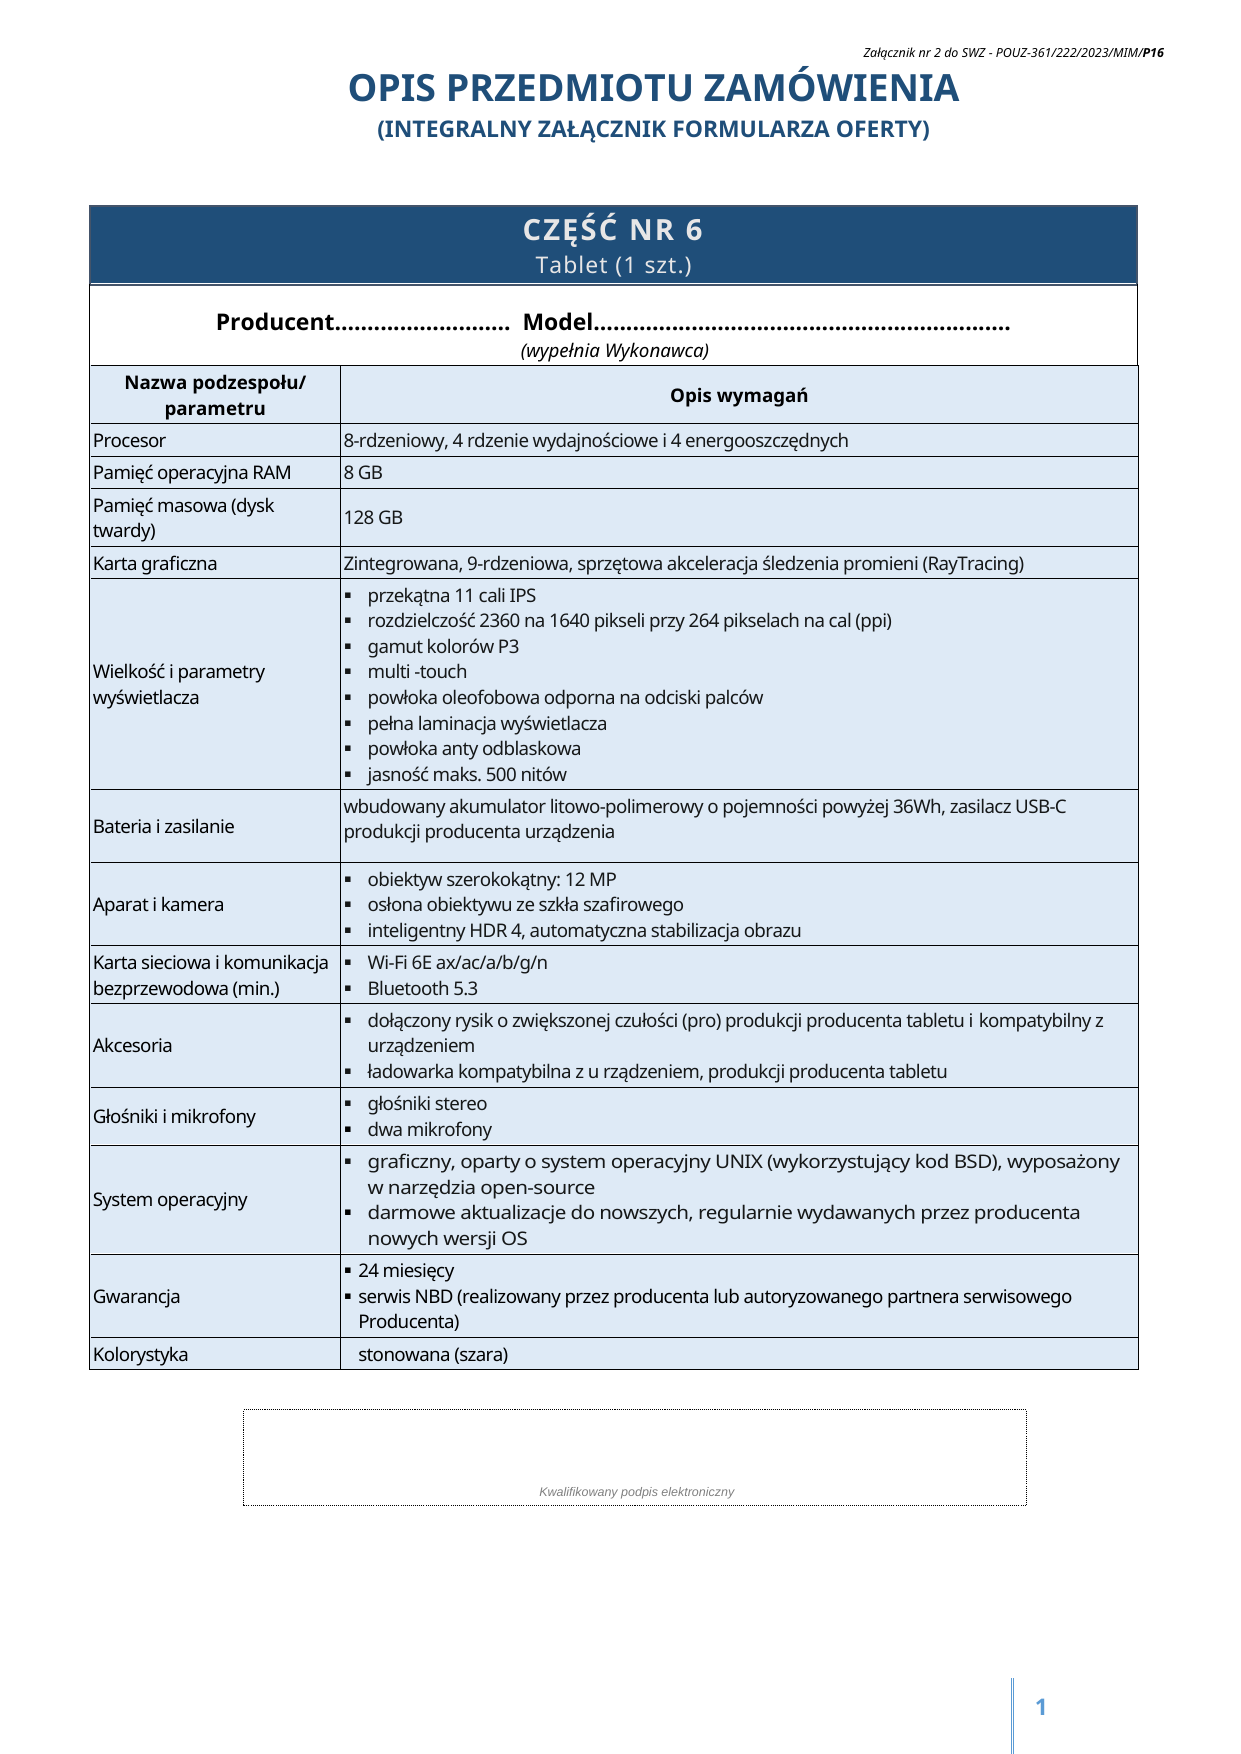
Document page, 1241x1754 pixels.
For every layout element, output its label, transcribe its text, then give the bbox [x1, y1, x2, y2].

table_cell Producent........................... Model................................................................ (wypełnia Wykonawca) [90, 286, 1137, 365]
table_cell Karta sieciowa i komunikacja bezprzewodowa (min.) [90, 945, 340, 1003]
table_cell 8-rdzeniowy, 4 rdzenie wydajnościowe i 4 energooszczędnych [341, 424, 1138, 456]
table_cell Kolorystyka [90, 1337, 340, 1369]
table_cell System operacyjny [90, 1145, 340, 1253]
table_cell 24 miesięcy serwis NBD (realizowany przez producenta lub autoryzowanego partnera serwisowego Producenta) [341, 1255, 1138, 1337]
table_cell Wi-Fi 6E ax/ac/a/b/g/n Bluetooth 5.3 [341, 946, 1138, 1003]
table_cell Wielkość i parametry wyświetlacza [90, 578, 340, 789]
table_cell Pamięć masowa (dysk twardy) [90, 488, 340, 546]
table_header CZĘŚĆ NR 6 Tablet (1 szt.) [91, 207, 1136, 283]
table_cell Nazwa podzespołu/ parametru [90, 365, 340, 423]
table_cell Głośniki i mikrofony [90, 1087, 340, 1144]
table_cell obiektyw szerokokątny: 12 MP osłona obiektywu ze szkła szafirowego inteligentny HDR 4, automatyczna stabilizacja obrazu [341, 863, 1138, 945]
table_cell graficzny, oparty o system operacyjny UNIX (wykorzystujący kod BSD), wyposażony w narzędzia open-source darmowe aktualizacje do nowszych, regularnie wydawanych przez producenta nowych wersji OS [341, 1146, 1138, 1253]
table_cell stonowana (szara) [341, 1338, 1138, 1369]
table_cell głośniki stereo dwa mikrofony [341, 1088, 1138, 1144]
table_cell Gwarancja [90, 1254, 340, 1337]
table_cell Akcesoria [90, 1003, 340, 1087]
table_cell dołączony rysik o zwiększonej czułości (pro) produkcji producenta tabletu i kompatybilny z urządzeniem ładowarka kompatybilna z u rządzeniem, produkcji producenta tabletu [341, 1004, 1138, 1087]
table_cell Pamięć operacyjna RAM [90, 456, 340, 488]
table_cell Aparat i kamera [90, 862, 340, 945]
table_cell Opis wymagań [341, 366, 1138, 423]
table_cell przekątna 11 cali IPS rozdzielczość 2360 na 1640 pikseli przy 264 pikselach na cal (ppi) gamut kolorów P3 multi -touch powłoka oleofobowa odporna na odciski palców pełna laminacja wyświetlacza powłoka anty odblaskowa jasność maks. 500 nitów [341, 579, 1138, 789]
table_cell wbudowany akumulator litowo-polimerowy o pojemności powyżej 36Wh, zasilacz USB-C produkcji producenta urządzenia [341, 790, 1138, 862]
table_cell Karta graficzna [90, 546, 340, 578]
table_cell Zintegrowana, 9-rdzeniowa, sprzętowa akceleracja śledzenia promieni (RayTracing) [341, 547, 1138, 578]
table_cell Bateria i zasilanie [90, 789, 340, 862]
table_cell 8 GB [341, 457, 1138, 488]
table_cell 128 GB [341, 489, 1138, 546]
table_cell Procesor [90, 423, 340, 456]
